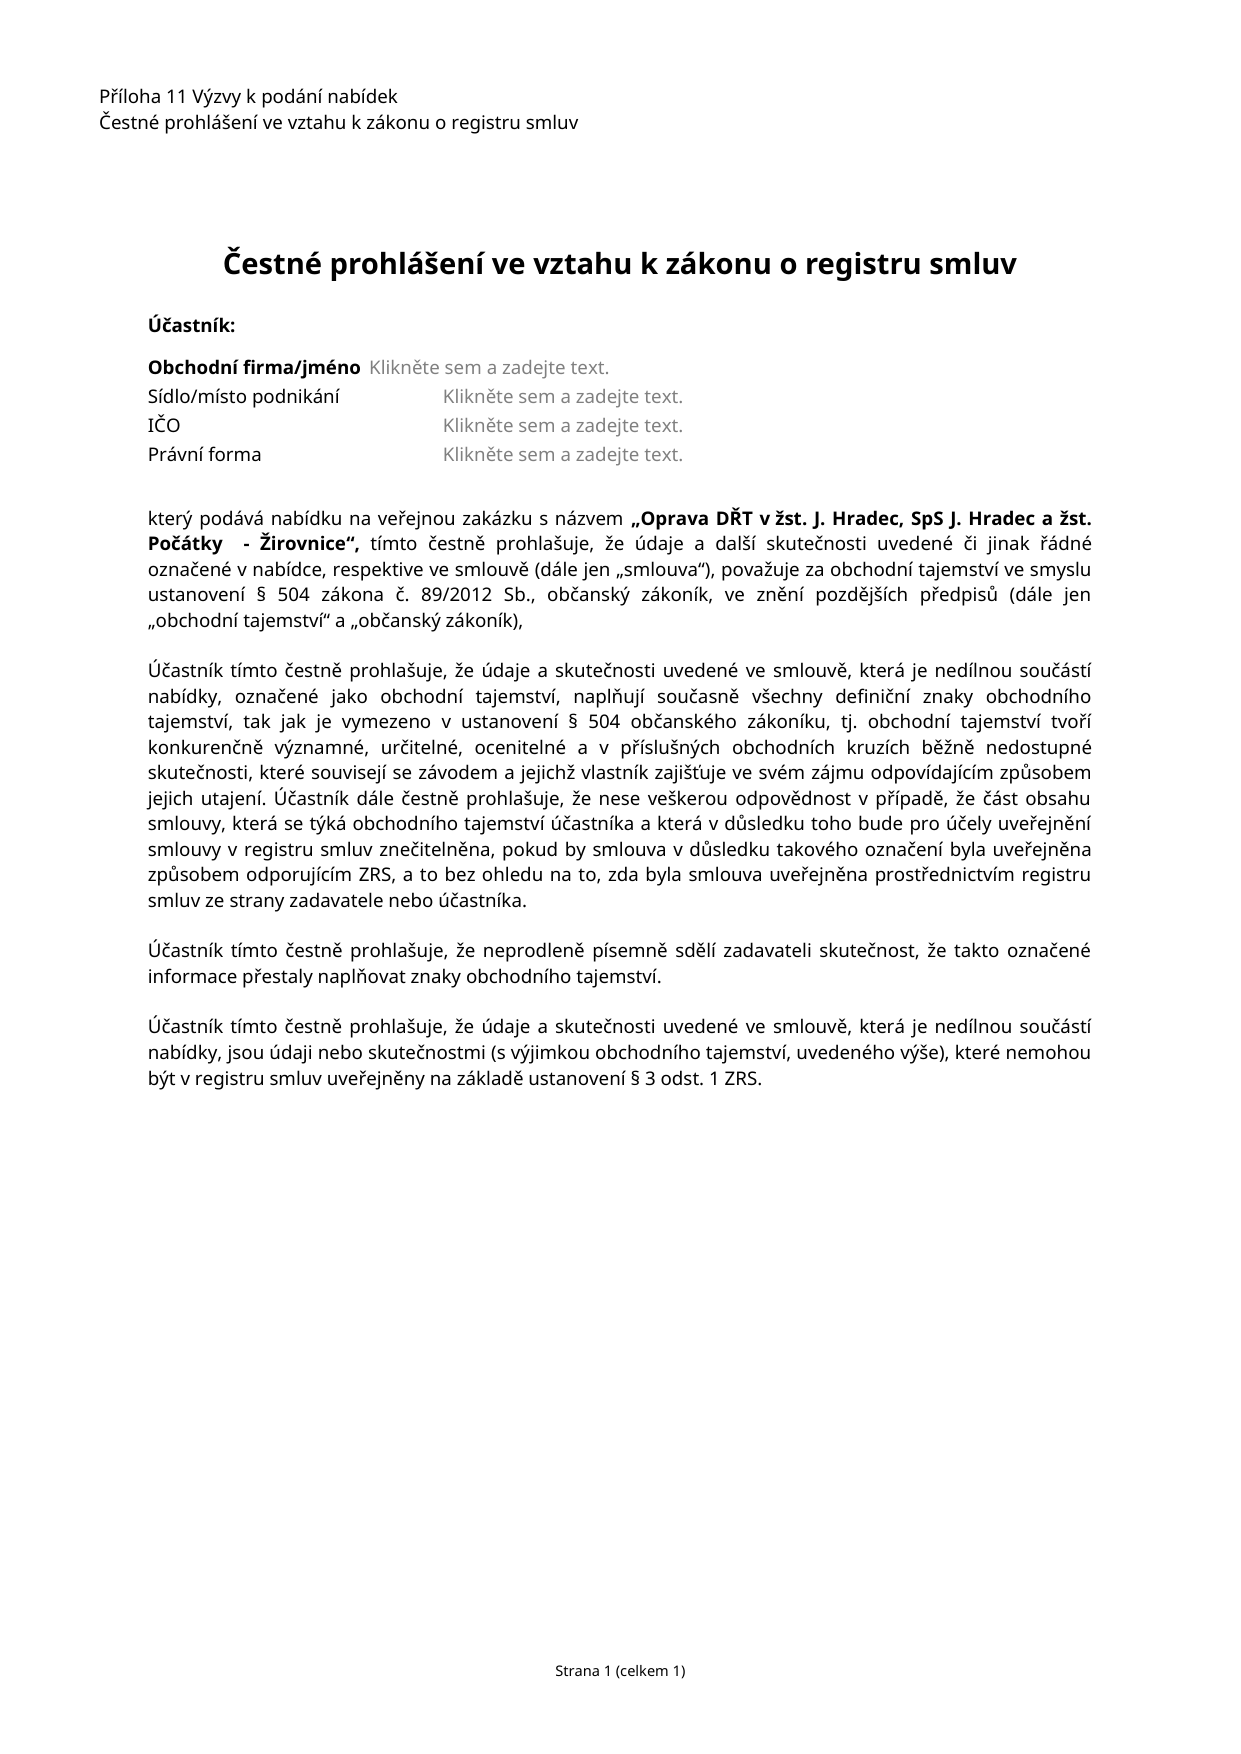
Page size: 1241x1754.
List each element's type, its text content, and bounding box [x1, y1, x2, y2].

text Účastník: [148, 308, 1093, 339]
title Čestné prohlášení ve vztahu k zákonu o registru smluv [148, 243, 1093, 283]
text který podává nabídku na veřejnou zakázku s názvem „“, tímto čestně prohlašuje, že údaje a další skutečnosti uvedené či jinak řádné označené v nabídce, respektive ve smlouvě (dále jen „smlouva“), považuje za obchodní tajemství ve smyslu ustanovení § 504 zákona č. 89/2012 Sb., občanský zákoník, ve znění pozdějších předpisů (dále jen „obchodní tajemství“ a „občanský zákoník), [148, 505, 1093, 633]
text Účastník tímto čestně prohlašuje, že neprodleně písemně sdělí zadavateli skutečnost, že takto označené informace přestaly naplňovat znaky obchodního tajemství. [148, 938, 1093, 989]
text Právní forma [148, 438, 1093, 467]
text Sídlo/místo podnikání [148, 380, 1093, 409]
text Obchodní firma/jméno [148, 351, 1093, 380]
text Účastník tímto čestně prohlašuje, že údaje a skutečnosti uvedené ve smlouvě, která je nedílnou součástí nabídky, jsou údaji nebo skutečnostmi (s výjimkou obchodního tajemství, uvedeného výše), které nemohou být v registru smluv uveřejněny na základě ustanovení § 3 odst. 1 ZRS. [148, 1014, 1093, 1090]
text Účastník tímto čestně prohlašuje, že údaje a skutečnosti uvedené ve smlouvě, která je nedílnou součástí nabídky, označené jako obchodní tajemství, naplňují současně všechny definiční znaky obchodního tajemství, tak jak je vymezeno v ustanovení § 504 občanského zákoníku, tj. obchodní tajemství tvoří konkurenčně významné, určitelné, ocenitelné a v příslušných obchodních kruzích běžně nedostupné skutečnosti, které souvisejí se závodem a jejichž vlastník zajišťuje ve svém zájmu odpovídajícím způsobem jejich utajení. Účastník dále čestně prohlašuje, že nese veškerou odpovědnost v případě, že část obsahu smlouvy, která se týká obchodního tajemství účastníka a která v důsledku toho bude pro účely uveřejnění smlouvy v registru smluv znečitelněna, pokud by smlouva v důsledku takového označení byla uveřejněna způsobem odporujícím ZRS, a to bez ohledu na to, zda byla smlouva uveřejněna prostřednictvím registru smluv ze strany zadavatele nebo účastníka. [148, 658, 1093, 913]
text IČO [148, 409, 1093, 438]
